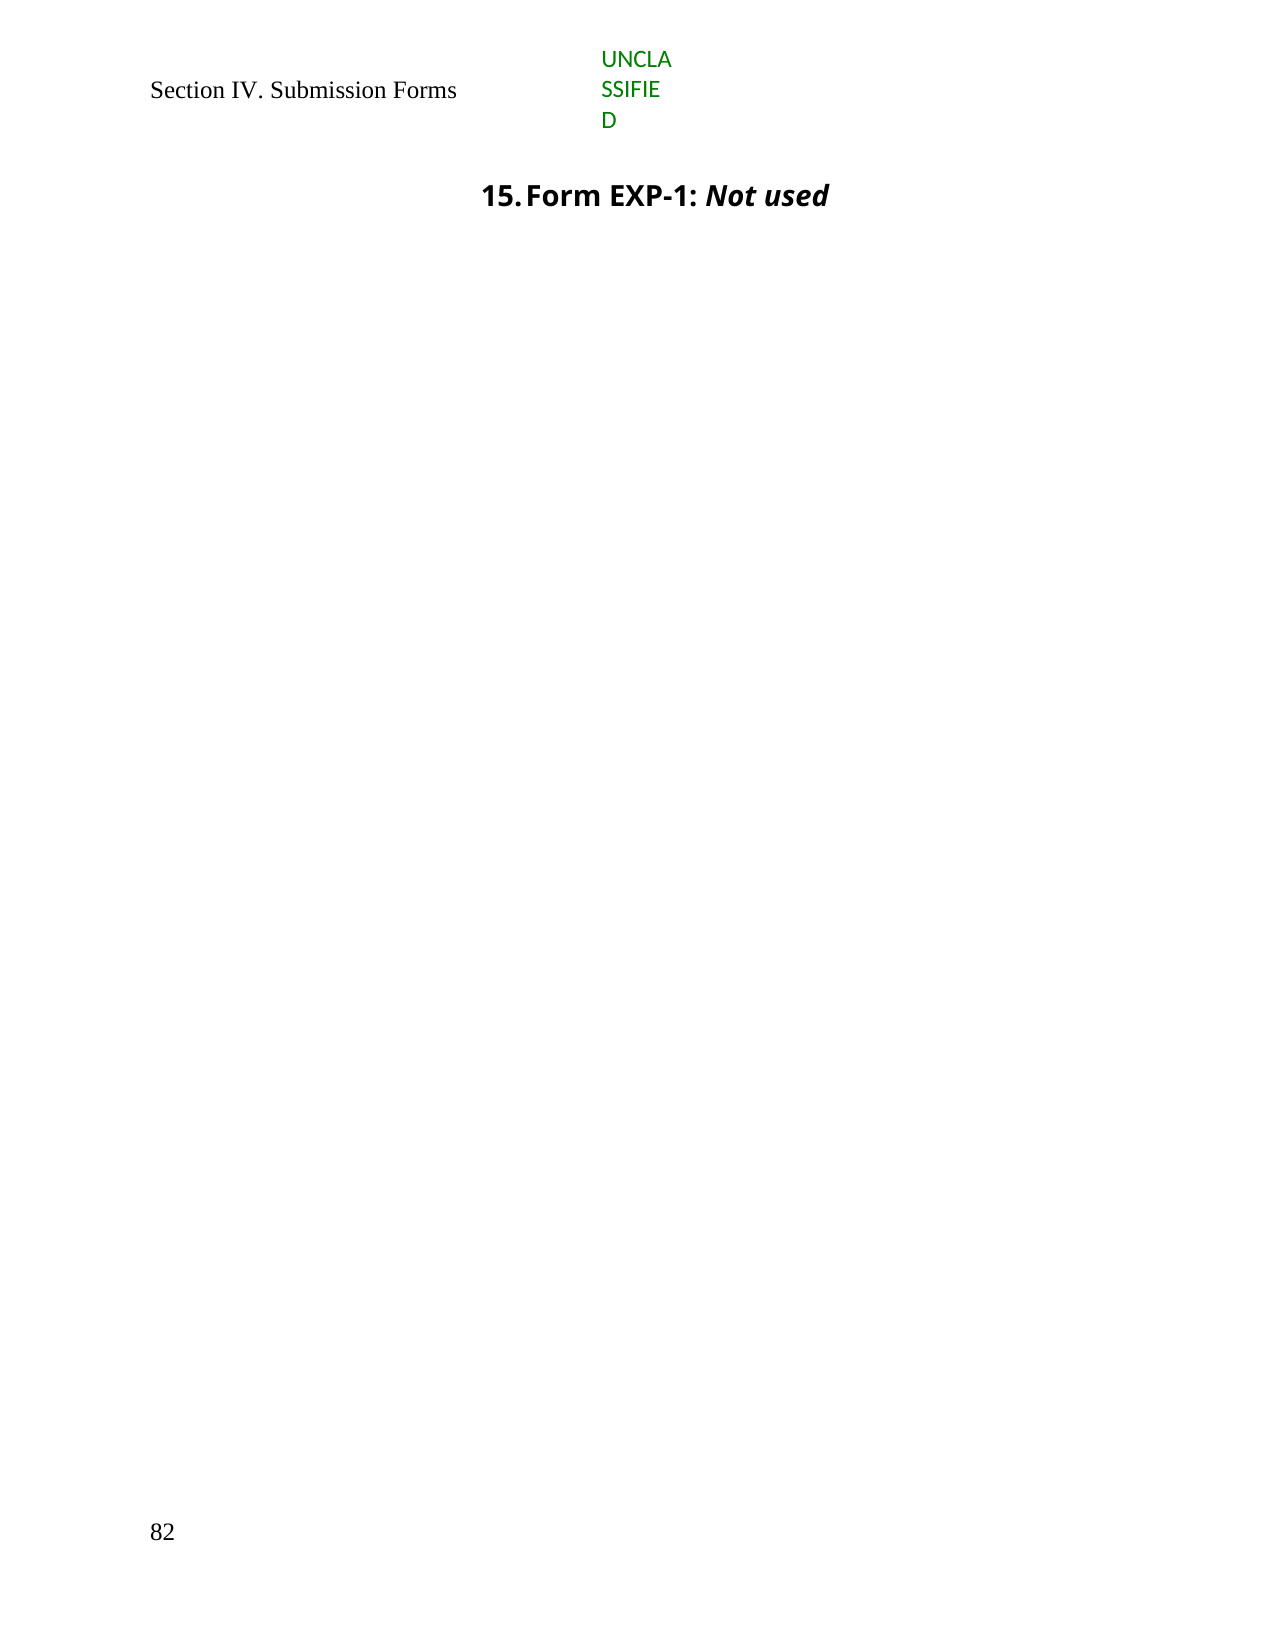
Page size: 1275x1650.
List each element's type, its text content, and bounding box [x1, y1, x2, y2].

subtitle Form EXP-1: Not used [187, 175, 1125, 215]
